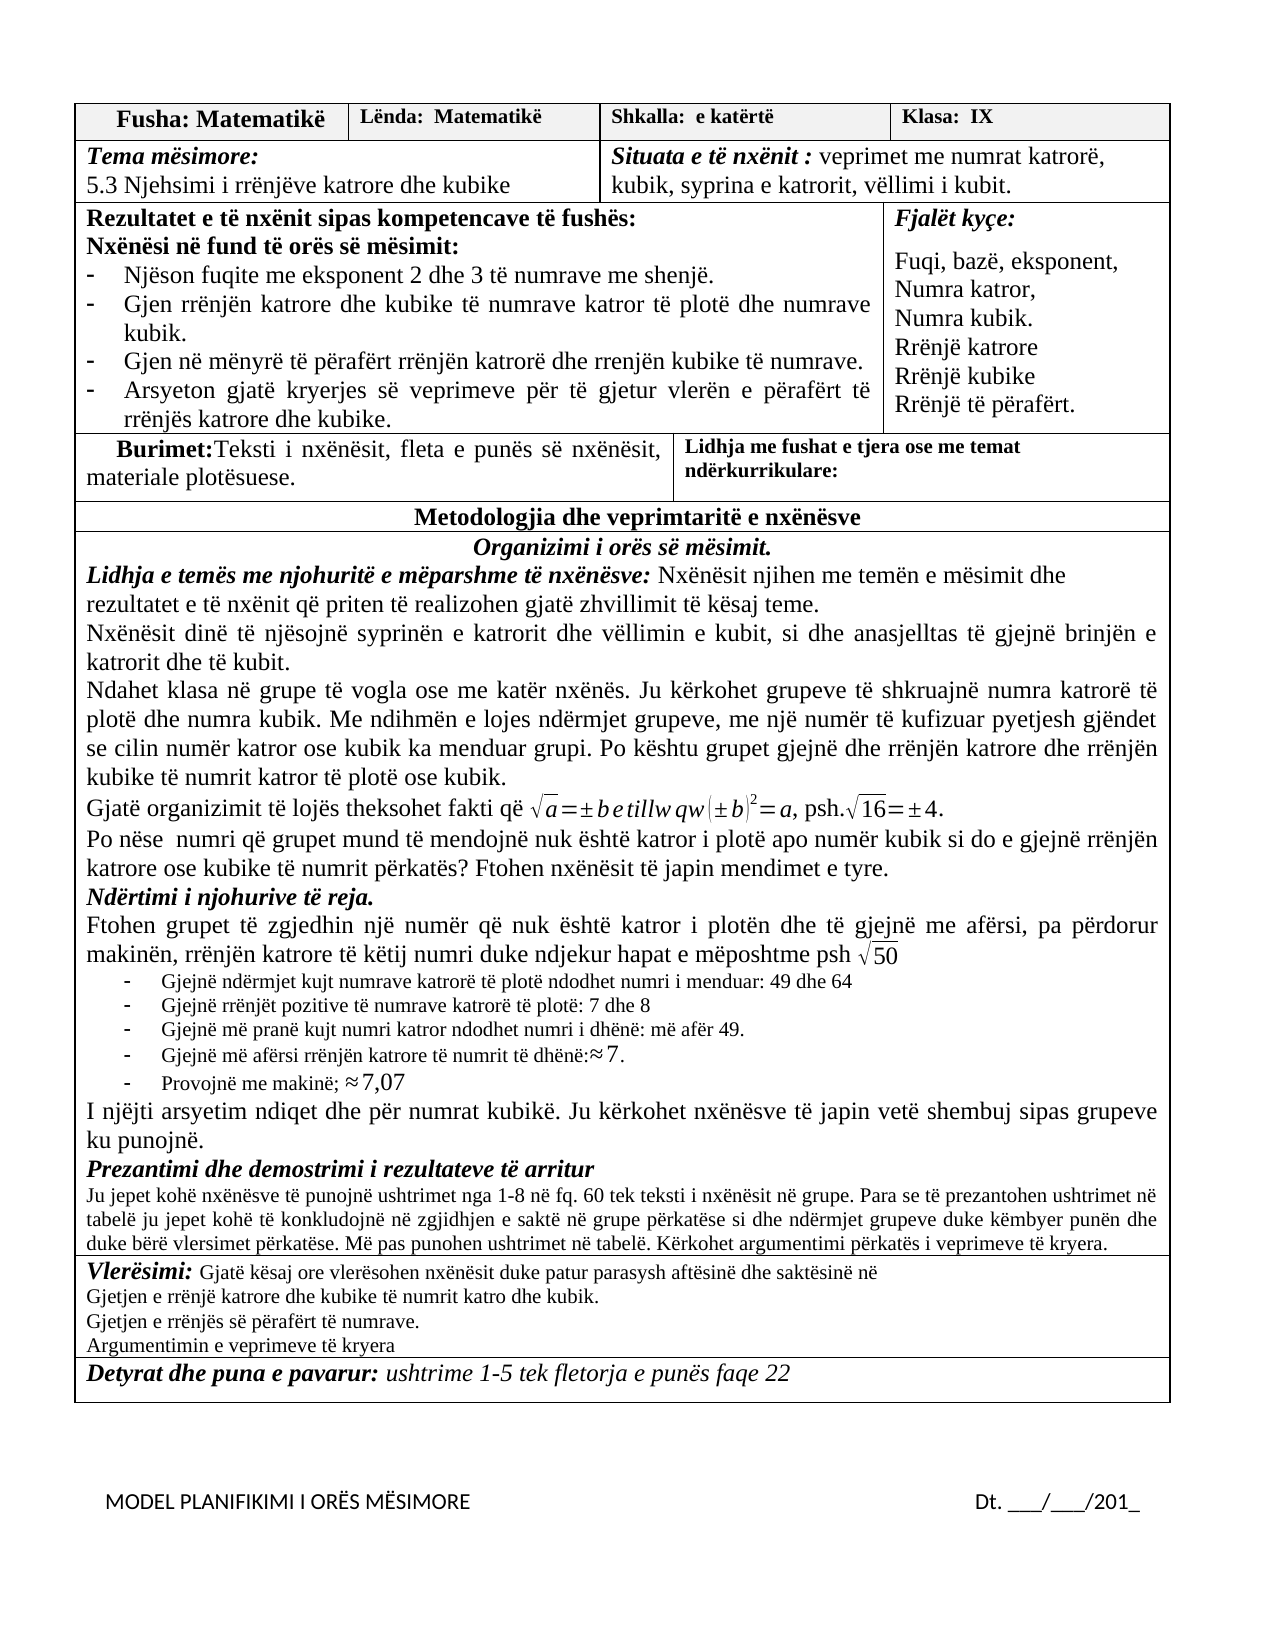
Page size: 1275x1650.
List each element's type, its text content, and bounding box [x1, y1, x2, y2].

text MODEL PLANIFIKIMI I ORËS MËSIMORE Dt. ___/___/201_ [75, 1487, 1200, 1515]
table_header Fusha: Matematikë [76, 104, 348, 140]
table_cell Burimet:Teksti i nxënësit, fleta e punës së nxënësit, materiale plotësuese. [76, 434, 673, 501]
table_cell Rezultatet e të nxënit sipas kompetencave të fushës: Nxënësi në fund të orës së mësimit: Njëson fuqite me eksponent 2 dhe 3 të numrave me shenjë. Gjen rrënjën katrore dhe kubike të numrave katror të plotë dhe numrave kubik. Gjen në mënyrë të përafërt rrënjën katrorë dhe rrenjën kubike të numrave. Arsyeton gjatë kryerjes së veprimeve për të gjetur vlerën e përafërt të rrënjës katrore dhe kubike. [76, 203, 883, 433]
table_cell Organizimi i orës së mësimit. Lidhja e temës me njohuritë e mëparshme të nxënësve: Nxënësit njihen me temën e mësimit dhe rezultatet e të nxënit që priten të realizohen gjatë zhvillimit të kësaj teme. Nxënësit dinë të njësojnë syprinën e katrorit dhe vëllimin e kubit, si dhe anasjelltas të gjejnë brinjën e katrorit dhe të kubit. Ndahet klasa në grupe të vogla ose me katër nxënës. Ju kërkohet grupeve të shkruajnë numra katrorë të plotë dhe numra kubik. Me ndihmën e lojes ndërmjet grupeve, me një numër të kufizuar pyetjesh gjëndet se cilin numër katror ose kubik ka menduar grupi. Po kështu grupet gjejnë dhe rrënjën katrore dhe rrënjën kubike të numrit katror të plotë ose kubik. Gjatë organizimit të lojës theksohet fakti që , psh.. Po nëse numri që grupet mund të mendojnë nuk është katror i plotë apo numër kubik si do e gjejnë rrënjën katrore ose kubike të numrit përkatës? Ftohen nxënësit të japin mendimet e tyre. Ndërtimi i njohurive të reja. Ftohen grupet të zgjedhin një numër që nuk është katror i plotën dhe të gjejnë me afërsi, pa përdorur makinën, rrënjën katrore të këtij numri duke ndjekur hapat e mëposhtme psh Gjejnë ndërmjet kujt numrave katrorë të plotë ndodhet numri i menduar: 49 dhe 64 Gjejnë rrënjët pozitive të numrave katrorë të plotë: 7 dhe 8 Gjejnë më pranë kujt numri katror ndodhet numri i dhënë: më afër 49. Gjejnë më afërsi rrënjën katrore të numrit të dhënë:. Provojnë me makinë; I njëjti arsyetim ndiqet dhe për numrat kubikë. Ju kërkohet nxënësve të japin vetë shembuj sipas grupeve ku punojnë. Prezantimi dhe demostrimi i rezultateve të arritur Ju jepet kohë nxënësve të punojnë ushtrimet nga 1-8 në fq. 60 tek teksti i nxënësit në grupe. Para se të prezantohen ushtrimet në tabelë ju jepet kohë të konkludojnë në zgjidhjen e saktë në grupe përkatëse si dhe ndërmjet grupeve duke këmbyer punën dhe duke bërë vlersimet përkatëse. Më pas punohen ushtrimet në tabelë. Kërkohet argumentimi përkatës i veprimeve të kryera. [76, 532, 1169, 1255]
table_cell Lidhja me fushat e tjera ose me temat ndërkurrikulare: [674, 434, 1169, 501]
table_cell Situata e të nxënit : veprimet me numrat katrorë, kubik, syprina e katrorit, vëllimi i kubit. [601, 141, 1169, 202]
table_cell Metodologjia dhe veprimtaritë e nxënësve [76, 502, 1169, 531]
table_cell Tema mësimore: 5.3 Njehsimi i rrënjëve katrore dhe kubike [76, 141, 599, 202]
table_header Klasa: IX [891, 104, 1169, 140]
table_header Shkalla: e katërtë [601, 104, 890, 140]
table_cell Fjalët kyçe: Fuqi, bazë, eksponent, Numra katror, Numra kubik. Rrënjë katrore Rrënjë kubike Rrënjë të përafërt. [884, 203, 1169, 433]
table_cell Detyrat dhe puna e pavarur: ushtrime 1-5 tek fletorja e punës faqe 22 [76, 1358, 1169, 1402]
table_cell Vlerësimi: Gjatë kësaj ore vlerësohen nxënësit duke patur parasysh aftësinë dhe saktësinë në Gjetjen e rrënjë katrore dhe kubike të numrit katro dhe kubik. Gjetjen e rrënjës së përafërt të numrave. Argumentimin e veprimeve të kryera [76, 1256, 1169, 1357]
table_header Lënda: Matematikë [349, 104, 599, 140]
